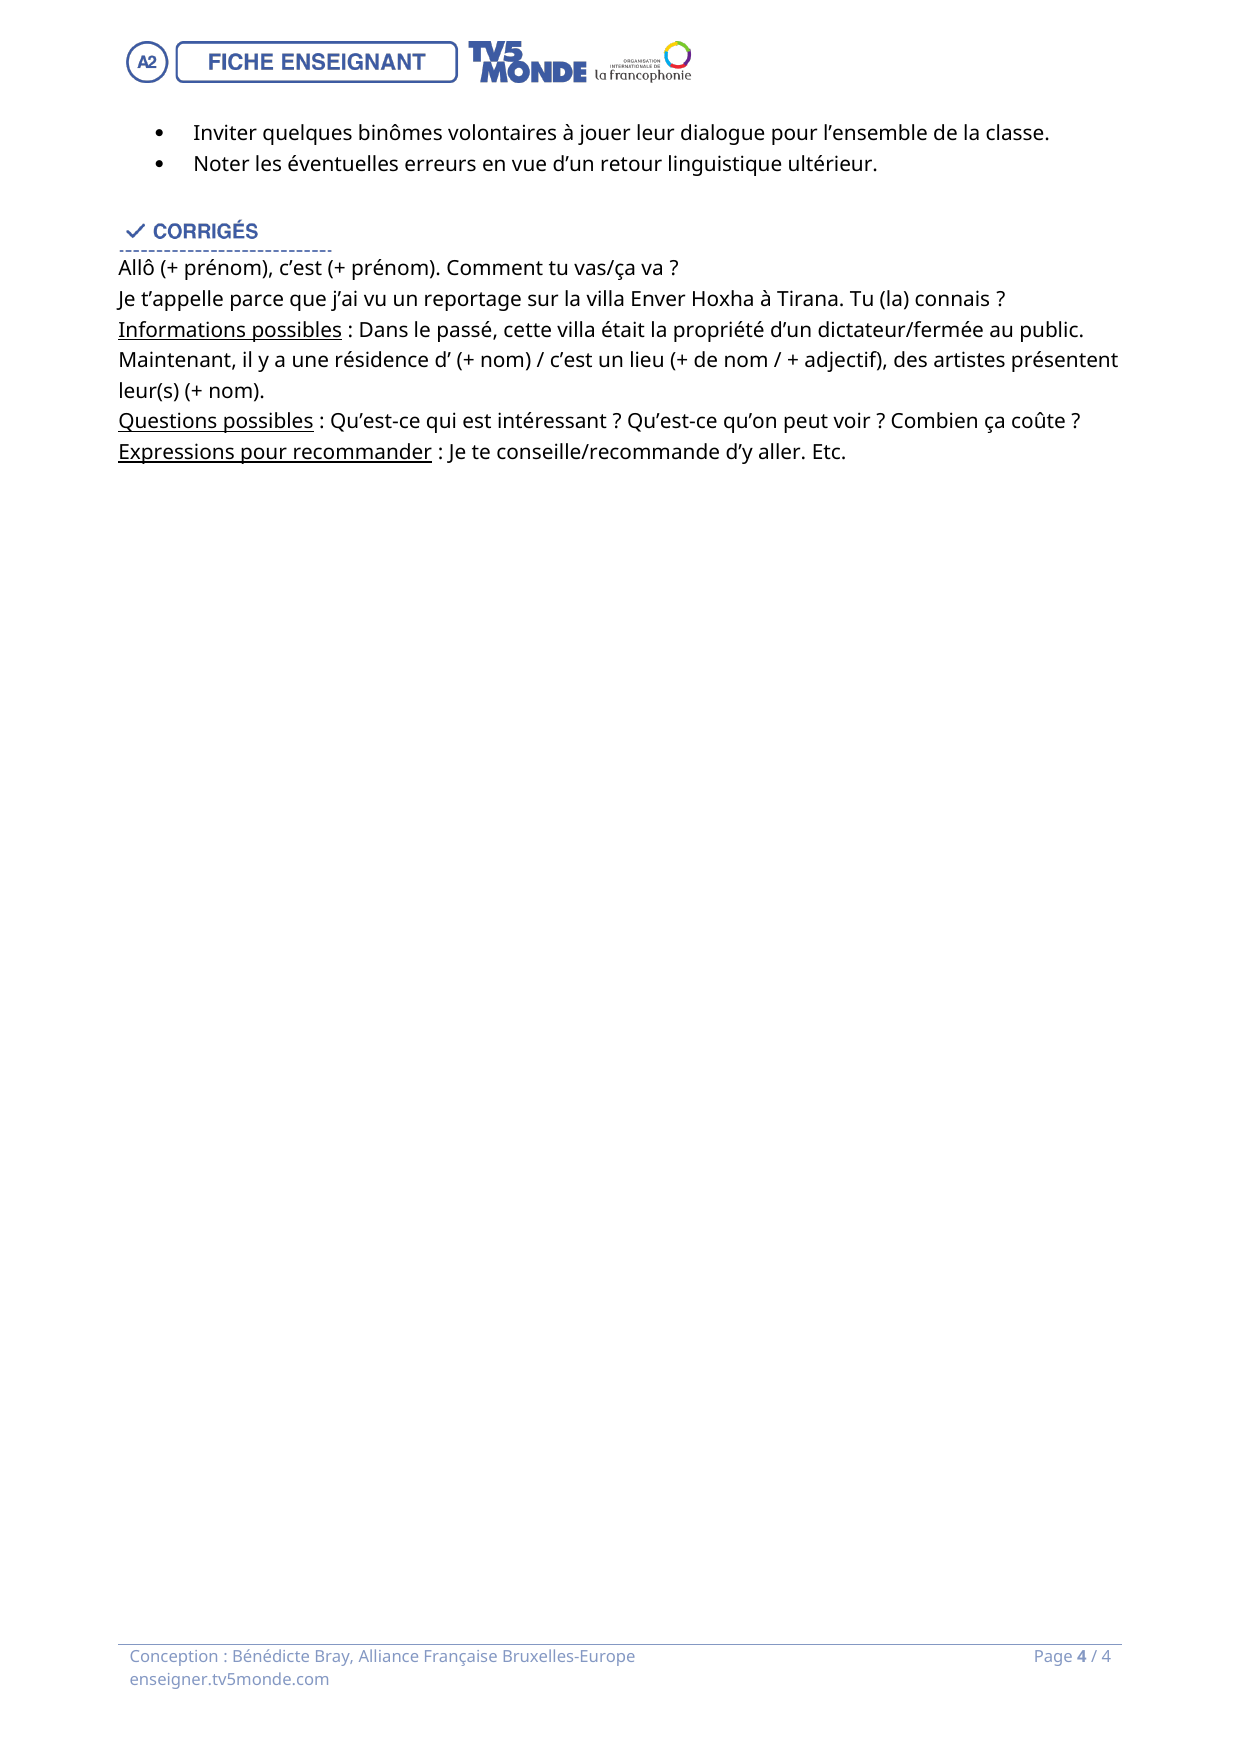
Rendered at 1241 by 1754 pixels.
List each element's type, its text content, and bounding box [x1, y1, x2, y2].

text Informations possibles : Dans le passé, cette villa était la propriété d’un dictateur/fermée au public. Maintenant, il y a une résidence d’ (+ nom) / c’est un lieu (+ de nom / + adjectif), des artistes présentent leur(s) (+ nom). [118, 315, 1122, 404]
text Expressions pour recommander : Je te conseille/recommande d’y aller. Etc. [118, 437, 1122, 466]
list Inviter quelques binômes volontaires à jouer leur dialogue pour l’ensemble de la classe. [156, 118, 1122, 147]
list Noter les éventuelles erreurs en vue d’un retour linguistique ultérieur. [156, 149, 1122, 177]
text Je t’appelle parce que j’ai vu un reportage sur la villa Enver Hoxha à Tirana. Tu (la) connais ? [118, 284, 1122, 312]
picture [118, 191, 336, 252]
picture [118, 41, 700, 83]
text Allô (+ prénom), c’est (+ prénom). Comment tu vas/ça va ? [118, 253, 1122, 282]
text Questions possibles : Qu’est-ce qui est intéressant ? Qu’est-ce qu’on peut voir ? Combien ça coûte ? [118, 407, 1122, 435]
